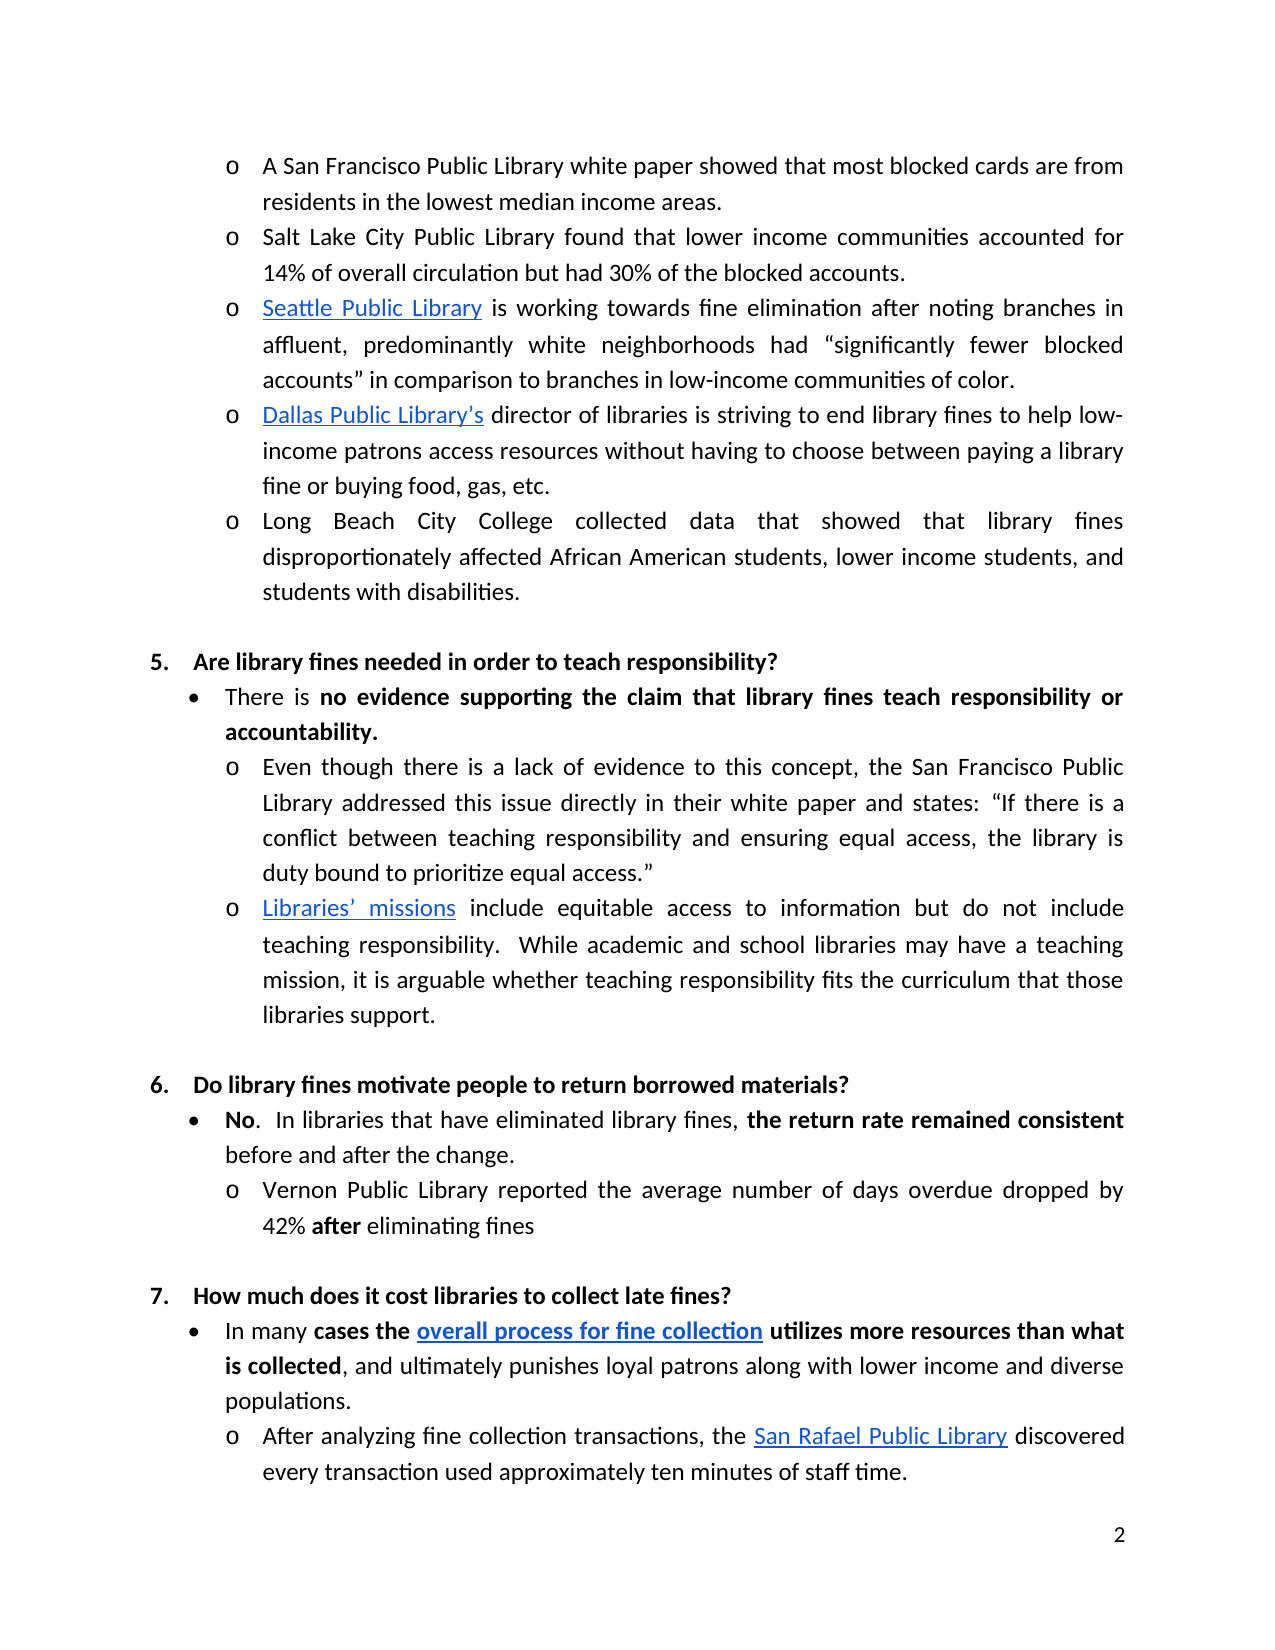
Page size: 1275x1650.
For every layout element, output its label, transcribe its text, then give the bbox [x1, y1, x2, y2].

list Libraries’ missions include equitable access to information but do not include teaching responsibility. While academic and school libraries may have a teaching mission, it is arguable whether teaching responsibility fits the curriculum that those libraries support. [225, 892, 1125, 1029]
list Long Beach City College collected data that showed that library fines disproportionately affected African American students, lower income students, and students with disabilities. [225, 505, 1125, 607]
list Are library fines needed in order to teach responsibility? [150, 646, 1125, 677]
list Salt Lake City Public Library found that lower income communities accounted for 14% of overall circulation but had 30% of the blocked accounts. [225, 221, 1125, 288]
list Seattle Public Library is working towards fine elimination after noting branches in affluent, predominantly white neighborhoods had “significantly fewer blocked accounts” in comparison to branches in low-income communities of color. [225, 292, 1125, 394]
list After analyzing fine collection transactions, the San Rafael Public Library discovered every transaction used approximately ten minutes of staff time. [225, 1420, 1125, 1487]
list A San Francisco Public Library white paper showed that most blocked cards are from residents in the lowest median income areas. [225, 150, 1125, 217]
list No. In libraries that have eliminated library fines, the return rate remained consistent before and after the change. [187, 1104, 1125, 1169]
list Do library fines motivate people to return borrowed materials? [150, 1069, 1125, 1099]
list There is no evidence supporting the claim that library fines teach responsibility or accountability. [187, 681, 1125, 747]
list How much does it cost libraries to collect late fines? [150, 1280, 1125, 1311]
list Dallas Public Library’s director of libraries is striving to end library fines to help low-income patrons access resources without having to choose between paying a library fine or buying food, gas, etc. [225, 399, 1125, 501]
list Vernon Public Library reported the average number of days overdue dropped by 42% after eliminating fines [225, 1174, 1125, 1241]
list Even though there is a lack of evidence to this concept, the San Francisco Public Library addressed this issue directly in their white paper and states: “If there is a conflict between teaching responsibility and ensuring equal access, the library is duty bound to prioritize equal access.” [225, 751, 1125, 888]
list In many cases the overall process for fine collection utilizes more resources than what is collected, and ultimately punishes loyal patrons along with lower income and diverse populations. [187, 1315, 1125, 1416]
